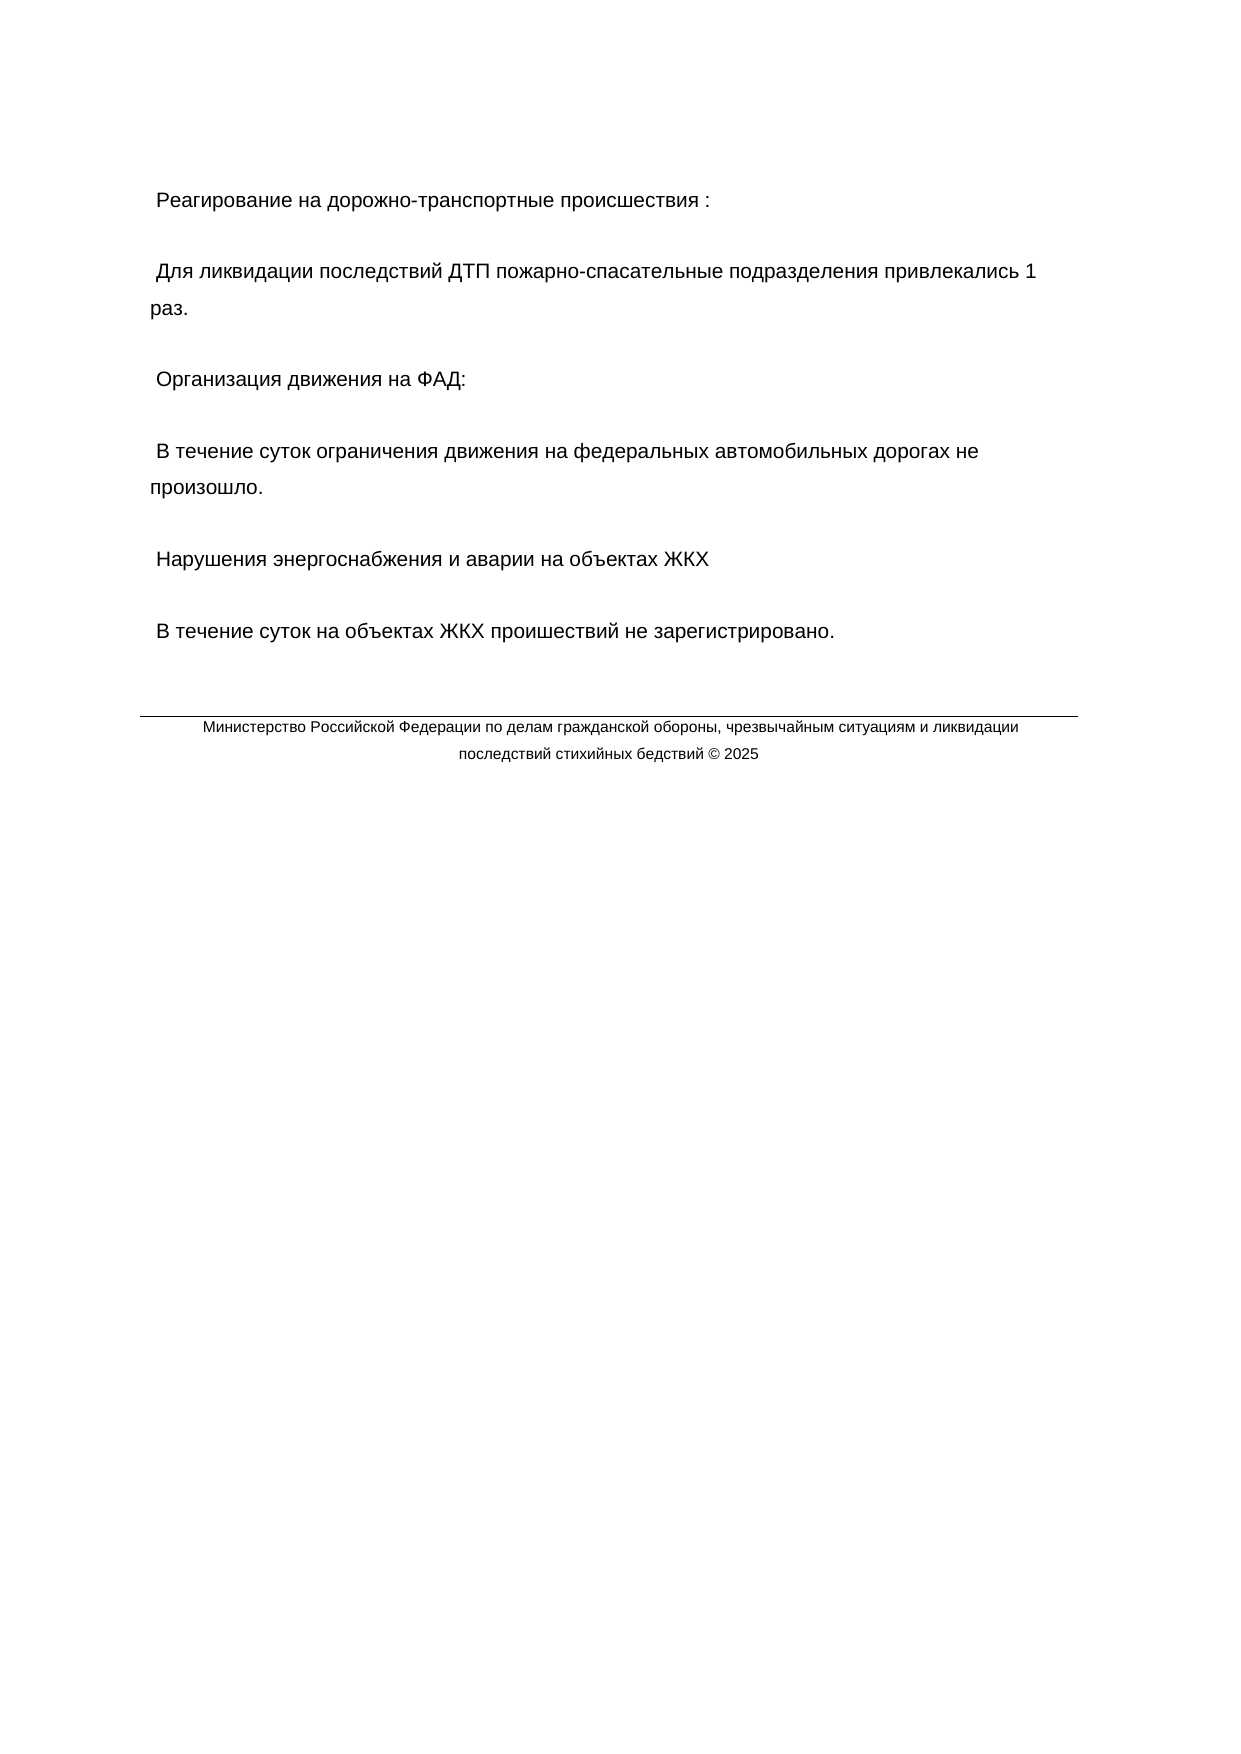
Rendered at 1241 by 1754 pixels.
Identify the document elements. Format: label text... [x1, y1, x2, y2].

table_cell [140, 150, 1078, 716]
table_cell Министерство Российской Федерации по делам гражданской обороны, чрезвычайным ситуациям и ликвидации последствий стихийных бедствий © 2025 [140, 717, 1078, 799]
